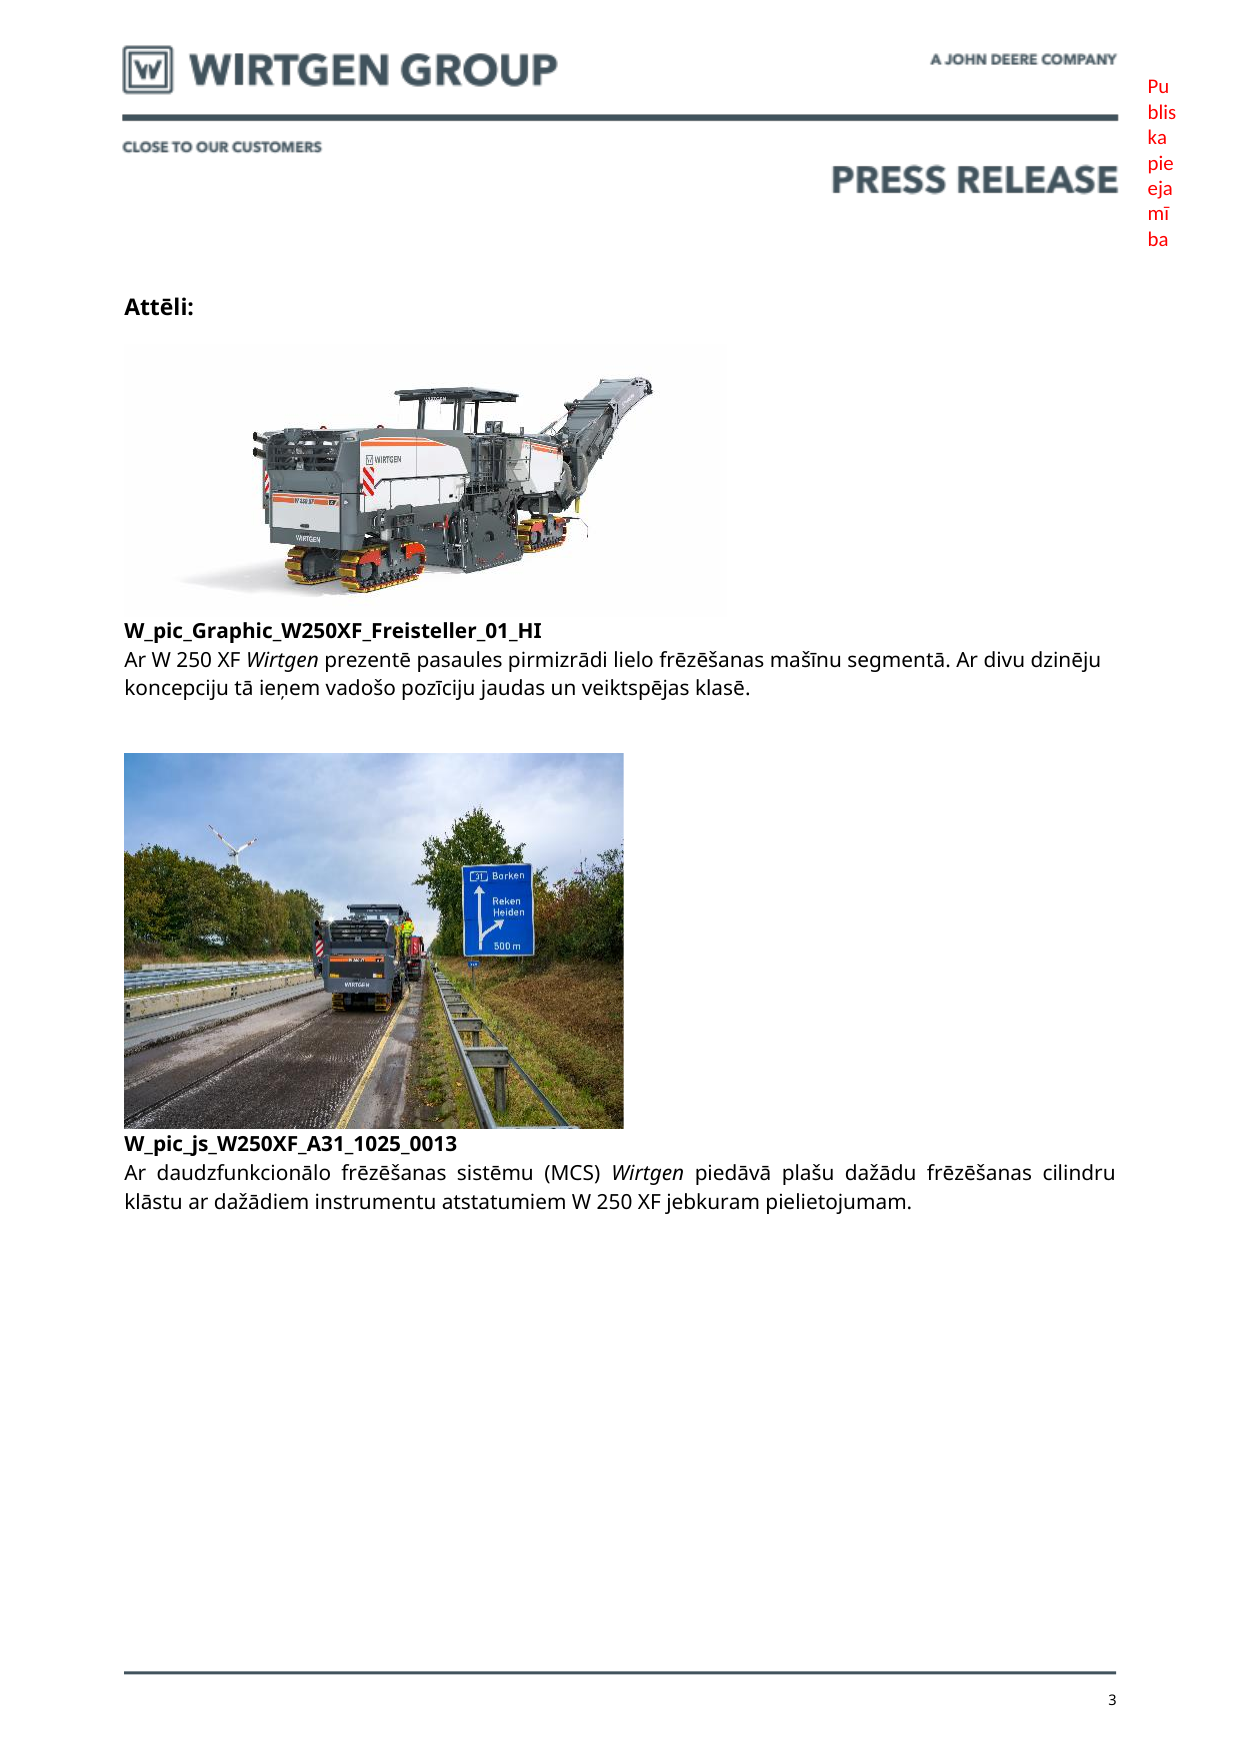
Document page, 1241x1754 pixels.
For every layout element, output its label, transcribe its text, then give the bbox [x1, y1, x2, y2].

picture [124, 753, 624, 1129]
picture [124, 344, 727, 617]
text Attēli: [124, 290, 1116, 322]
